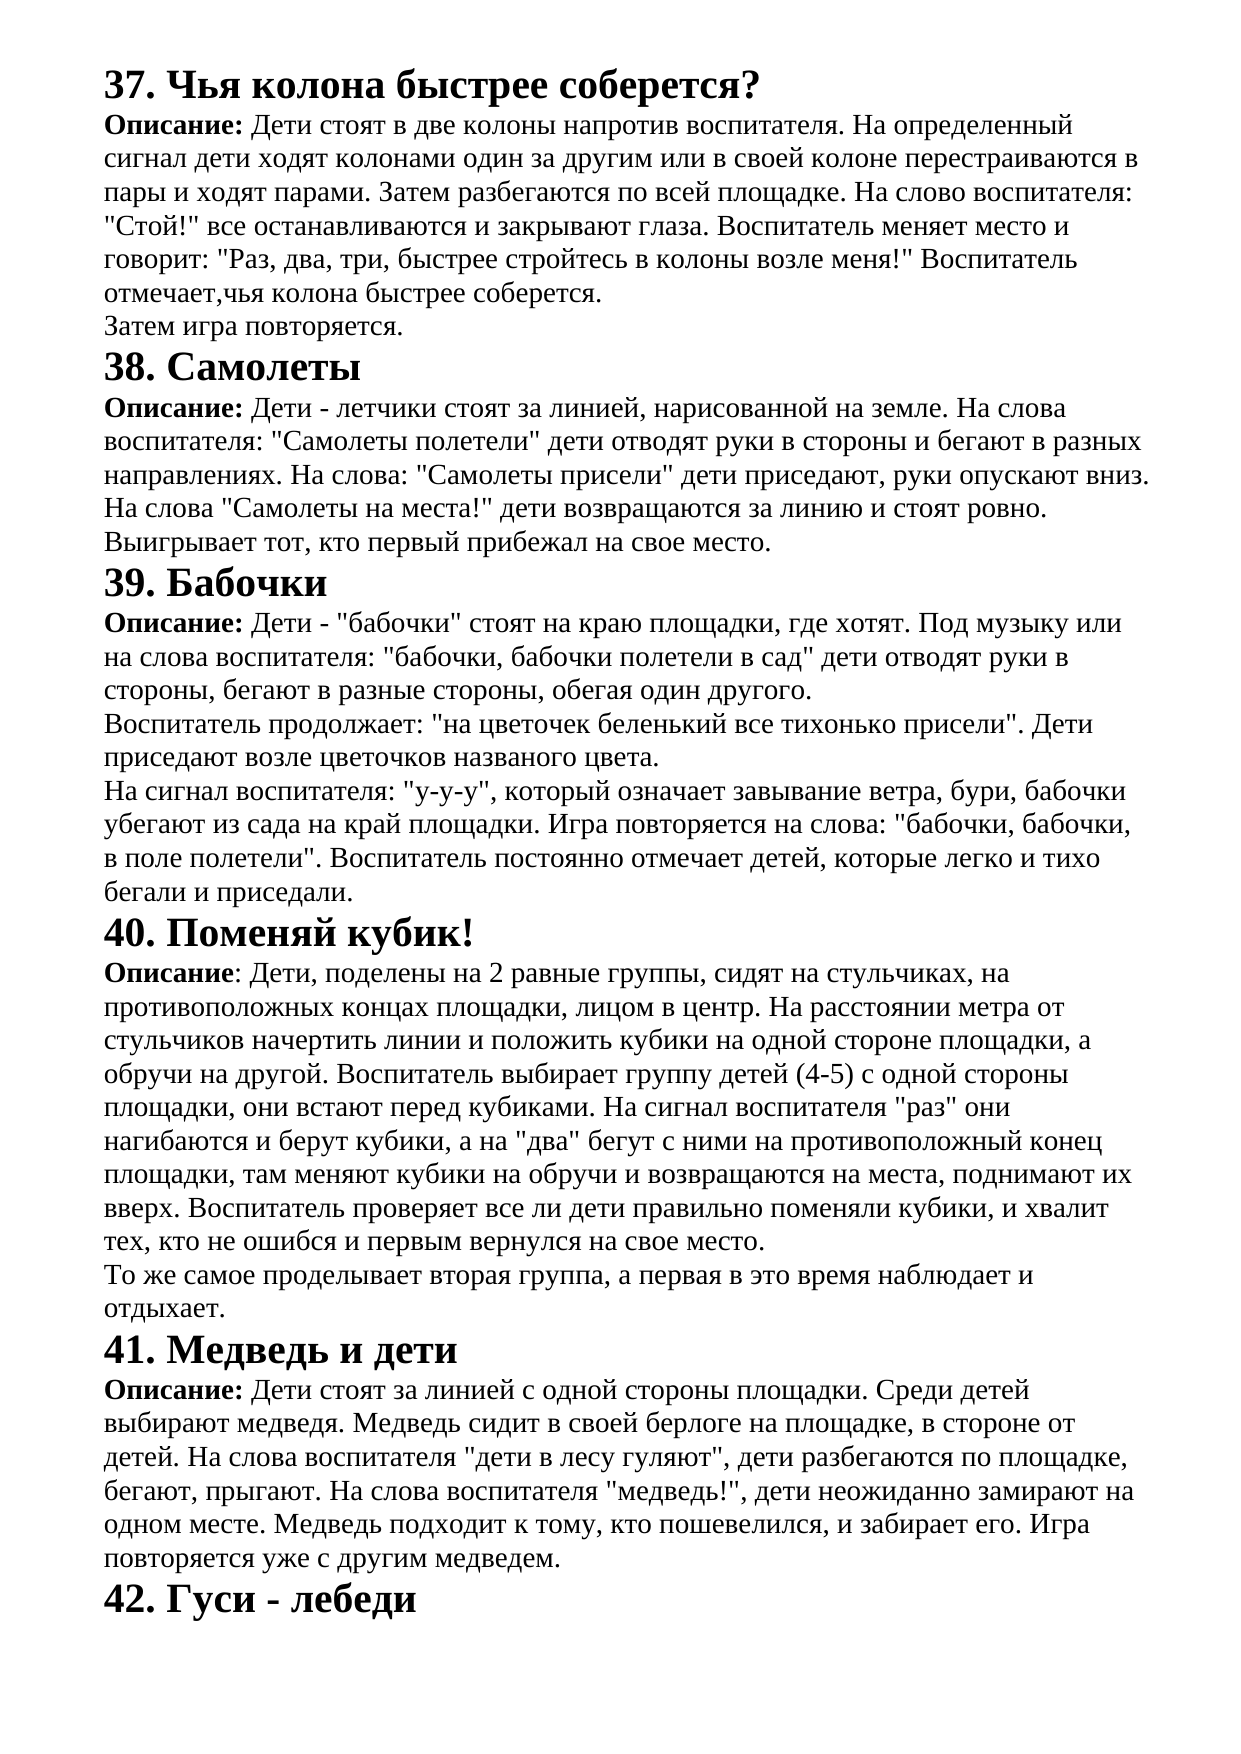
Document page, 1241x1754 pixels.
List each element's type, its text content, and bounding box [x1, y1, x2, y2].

text 42. Гуси - лебеди [103, 1573, 1152, 1621]
text 37. Чья колона быстрее соберется? [103, 59, 1152, 107]
text 40. Поменяй кубик! [103, 907, 1152, 955]
text Описание: Дети, поделены на 2 равные группы, сидят на стульчиках, на противоположных концах площадки, лицом в центр. На расстоянии метра от стульчиков начертить линии и положить кубики на одной стороне площадки, а обручи на другой. Воспитатель выбирает группу детей (4-5) с одной стороны площадки, они встают перед кубиками. На сигнал воспитателя "раз" они нагибаются и берут кубики, а на "два" бегут с ними на противоположный конец площадки, там меняют кубики на обручи и возвращаются на места, поднимают их вверх. Воспитатель проверяет все ли дети правильно поменяли кубики, и хвалит тех, кто не ошибся и первым вернулся на свое место. То же самое проделывает вторая группа, а первая в это время наблюдает и отдыхает. [103, 955, 1152, 1324]
text Описание: Дети - "бабочки" стоят на краю площадки, где хотят. Под музыку или на слова воспитателя: "бабочки, бабочки полетели в сад" дети отводят руки в стороны, бегают в разные стороны, обегая один другого. Воспитатель продолжает: "на цветочек беленький все тихонько присели". Дети приседают возле цветочков названого цвета. На сигнал воспитателя: "у-у-у", который означает завывание ветра, бури, бабочки убегают из сада на край площадки. Игра повторяется на слова: "бабочки, бабочки, в поле полетели". Воспитатель постоянно отмечает детей, которые легко и тихо бегали и приседали. [103, 605, 1152, 907]
text 41. Медведь и дети [103, 1324, 1152, 1372]
text Описание: Дети - летчики стоят за линией, нарисованной на земле. На слова воспитателя: "Самолеты полетели" дети отводят руки в стороны и бегают в разных направлениях. На слова: "Самолеты присели" дети приседают, руки опускают вниз. На слова "Самолеты на места!" дети возвращаются за линию и стоят ровно. Выигрывает тот, кто первый прибежал на свое место. [103, 390, 1152, 557]
text 38. Самолеты [103, 342, 1152, 390]
text 39. Бабочки [103, 557, 1152, 605]
text Описание: Дети стоят в две колоны напротив воспитателя. На определенный сигнал дети ходят колонами один за другим или в своей колоне перестраиваются в пары и ходят парами. Затем разбегаются по всей площадке. На слово воспитателя: "Стой!" все останавливаются и закрывают глаза. Воспитатель меняет место и говорит: "Раз, два, три, быстрее стройтесь в колоны возле меня!" Воспитатель отмечает,чья колона быстрее соберется. Затем игра повторяется. [103, 107, 1152, 342]
text Описание: Дети стоят за линией с одной стороны площадки. Среди детей выбирают медведя. Медведь сидит в своей берлоге на площадке, в стороне от детей. На слова воспитателя "дети в лесу гуляют", дети разбегаются по площадке, бегают, прыгают. На слова воспитателя "медведь!", дети неожиданно замирают на одном месте. Медведь подходит к тому, кто пошевелился, и забирает его. Игра повторяется уже с другим медведем. [103, 1372, 1152, 1573]
